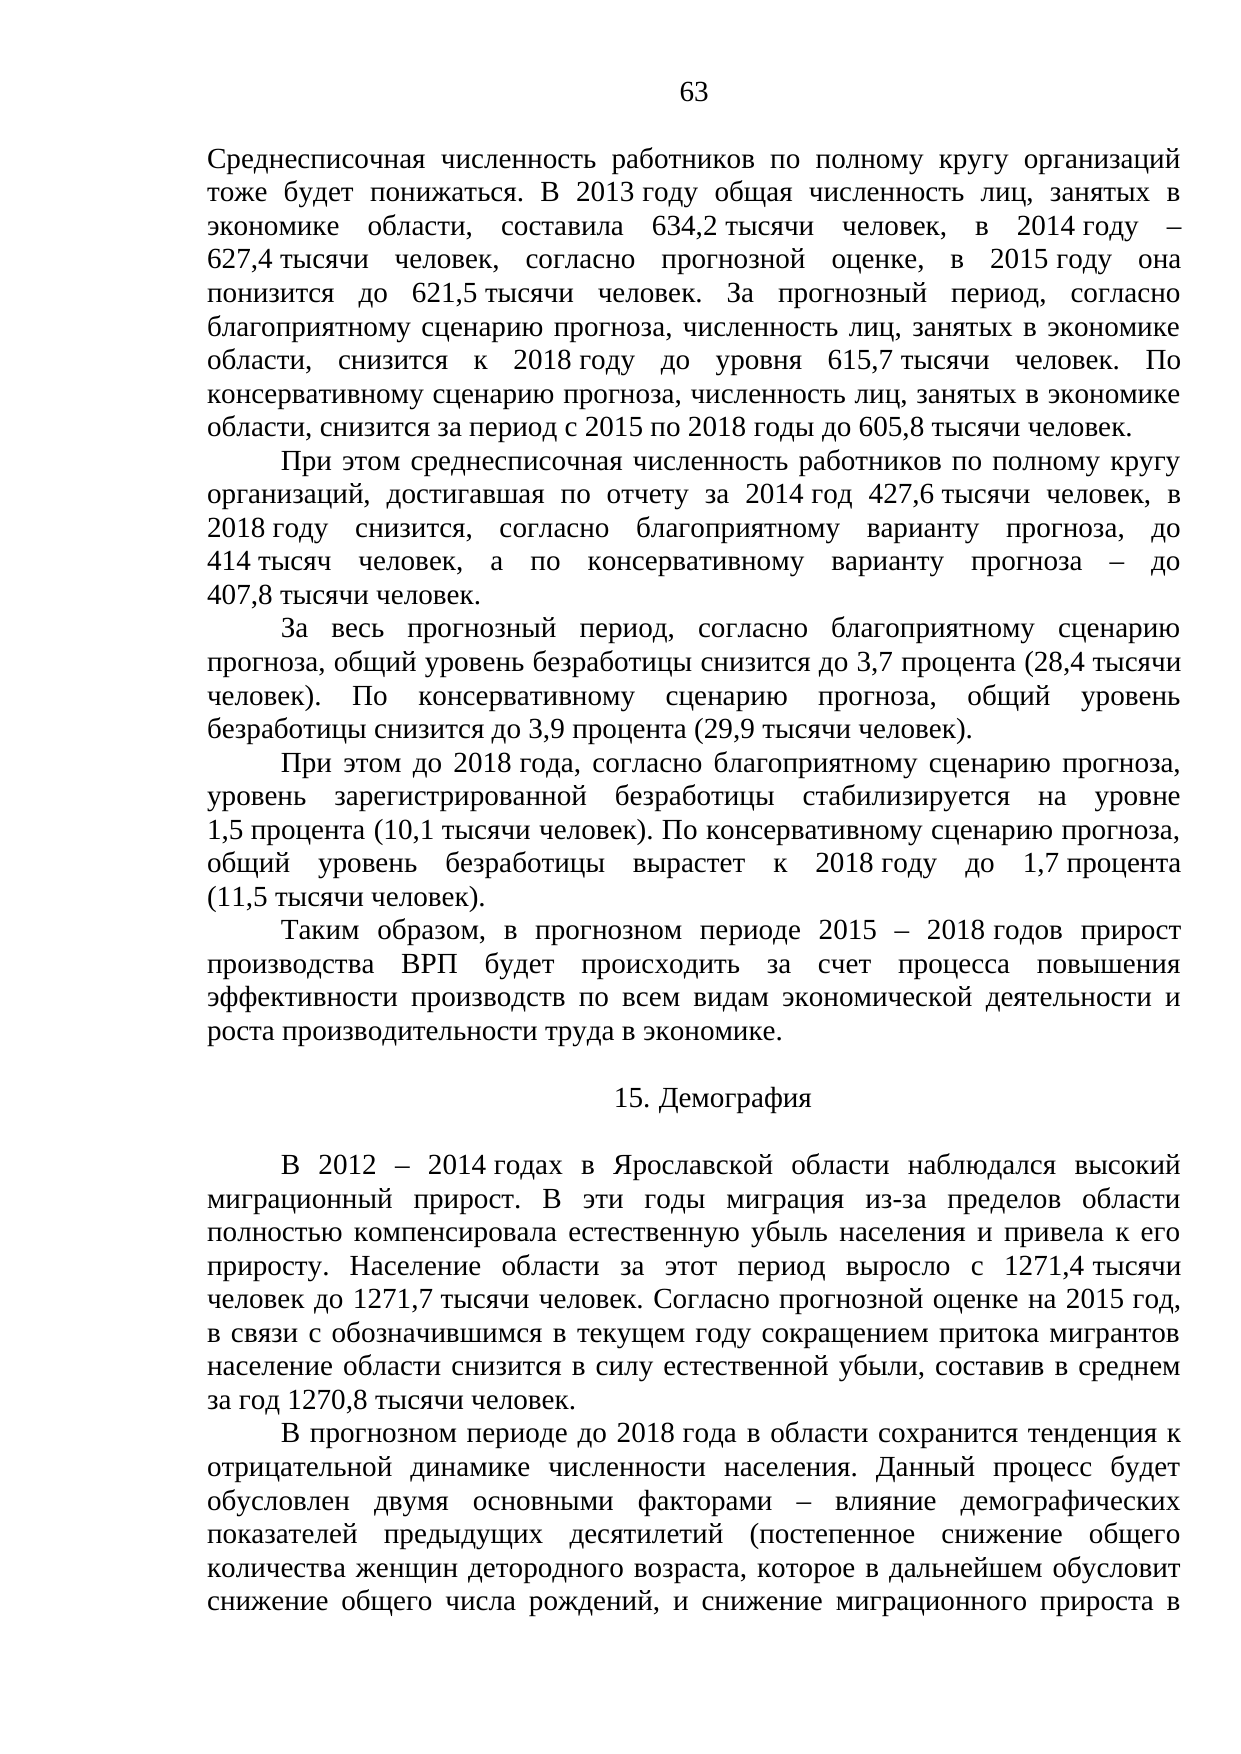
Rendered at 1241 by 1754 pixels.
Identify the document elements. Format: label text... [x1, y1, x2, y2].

text При этом до 2018 года, согласно благоприятному сценарию прогноза, уровень зарегистрированной безработицы стабилизируется на уровне 1,5 процента (10,1 тысячи человек). По консервативному сценарию прогноза, общий уровень безработицы вырастет к 2018 году до 1,7 процента (11,5 тысячи человек). [207, 745, 1181, 912]
subtitle Демография [244, 1080, 1181, 1114]
text За весь прогнозный период, согласно благоприятному сценарию прогноза, общий уровень безработицы снизится до 3,7 процента (28,4 тысячи человек). По консервативному сценарию прогноза, общий уровень безработицы снизится до 3,9 процента (29,9 тысячи человек). [207, 611, 1181, 745]
text Таким образом, в прогнозном периоде 2015 – 2018 годов прирост производства ВРП будет происходить за счет процесса повышения эффективности производств по всем видам экономической деятельности и роста производительности труда в экономике. [207, 912, 1181, 1047]
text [207, 1416, 1181, 1617]
text При этом среднесписочная численность работников по полному кругу организаций, достигавшая по отчету за 2014 год 427,6 тысячи человек, в 2018 году снизится, согласно благоприятному варианту прогноза, до 414 тысяч человек, а по консервативному варианту прогноза – до 407,8 тысячи человек. [207, 443, 1181, 611]
text В 2012 – 2014 годах в Ярославской области наблюдался высокий миграционный прирост. В эти годы миграция из-за пределов области полностью компенсировала естественную убыль населения и привела к его приросту. Население области за этот период выросло с 1271,4 тысячи человек до 1271,7 тысячи человек. Согласно прогнозной оценке на 2015 год, в связи с обозначившимся в текущем году сокращением притока мигрантов население области снизится в силу естественной убыли, составив в среднем за год 1270,8 тысячи человек. [207, 1147, 1181, 1416]
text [207, 141, 1181, 443]
